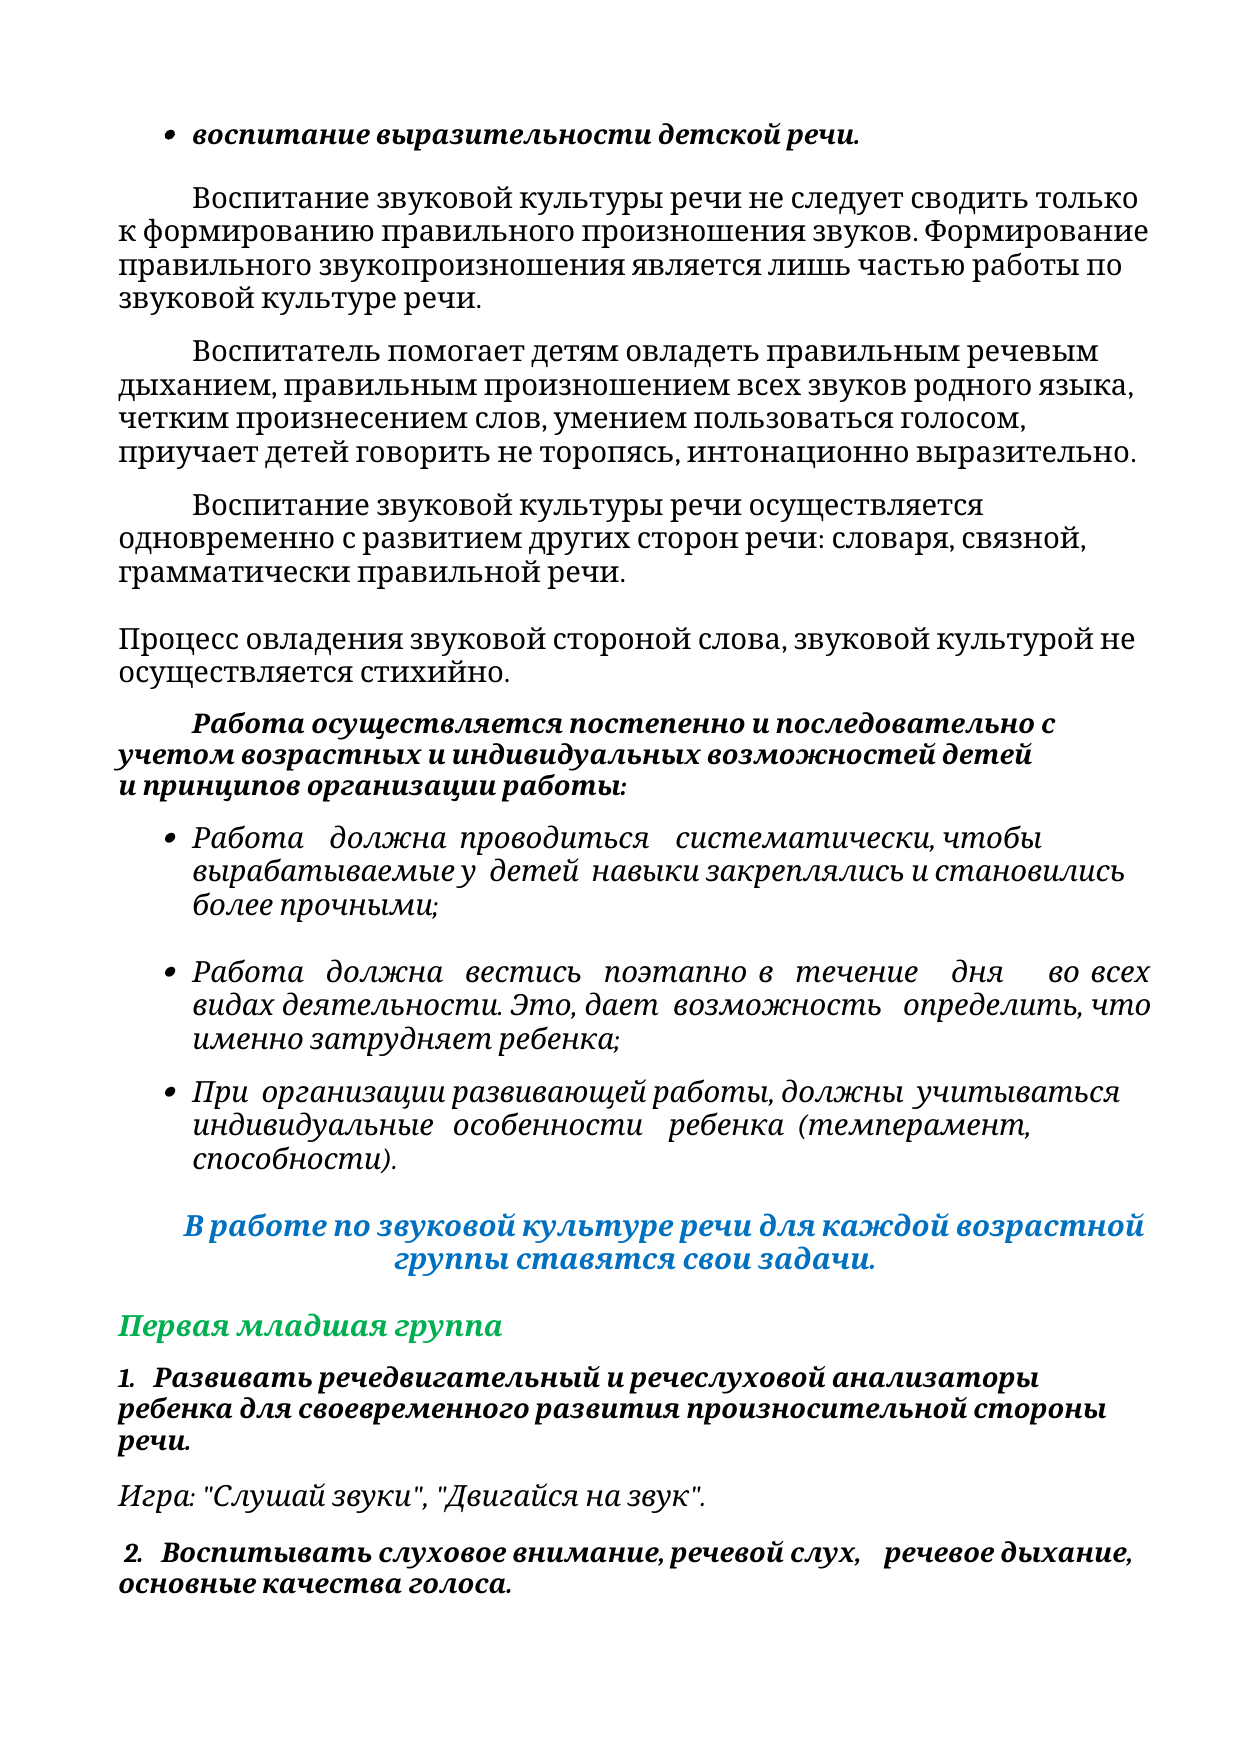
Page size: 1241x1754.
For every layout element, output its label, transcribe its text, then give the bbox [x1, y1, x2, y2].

text В работе по звуковой культуре речи для каждой возрастной группы ставятся свои задачи. [118, 1210, 1152, 1277]
text 2. Воспитывать слуховое внимание, речевой слух, речевое дыхание, основные качества голоса. [118, 1538, 1152, 1600]
text Игра: "Слушай звуки", "Двигайся на звук". [118, 1481, 1152, 1514]
text Воспитание звуковой культуры речи не следует сводить только к формированию правильного произношения звуков. Формирование правильного звукопроизношения является лишь частью работы по звуковой культуре речи. [118, 182, 1152, 316]
text Первая младшая группа [118, 1311, 1152, 1344]
text Процесс овладения звуковой стороной слова, звуковой культурой не осуществляется стихийно. [118, 589, 1152, 690]
text Воспитание звуковой культуры речи осуществляется одновременно с развитием других сторон речи: словаря, связной, грамматически правильной речи. [118, 489, 1152, 589]
list Работа должна вестись поэтапно в течение дня во всех видах деятельности. Это, дает возможность определить, что именно затрудняет ребенка; [162, 956, 1152, 1057]
list Работа должна проводиться систематически, чтобы вырабатываемые у детей навыки закреплялись и становились более прочными; [162, 822, 1152, 922]
list воспитание выразительности детской речи. [133, 120, 1152, 151]
text 1. Развивать речедвигательный и речеслуховой анализаторы ребенка для своевременного развития произносительной стороны речи. [118, 1363, 1152, 1457]
list При организации развивающей работы, должны учитываться индивидуальные особенности ребенка (темперамент, способности). [162, 1076, 1152, 1176]
text Воспитатель помогает детям овладеть правильным речевым дыханием, правильным произношением всех звуков родного языка, четким произнесением слов, умением пользоваться голосом, приучает детей говорить не торопясь, интонационно выразительно. [118, 335, 1152, 469]
text Работа осуществляется постепенно и последовательно с учетом возрастных и индивидуальных возможностей детей и принципов организации работы: [118, 709, 1152, 803]
